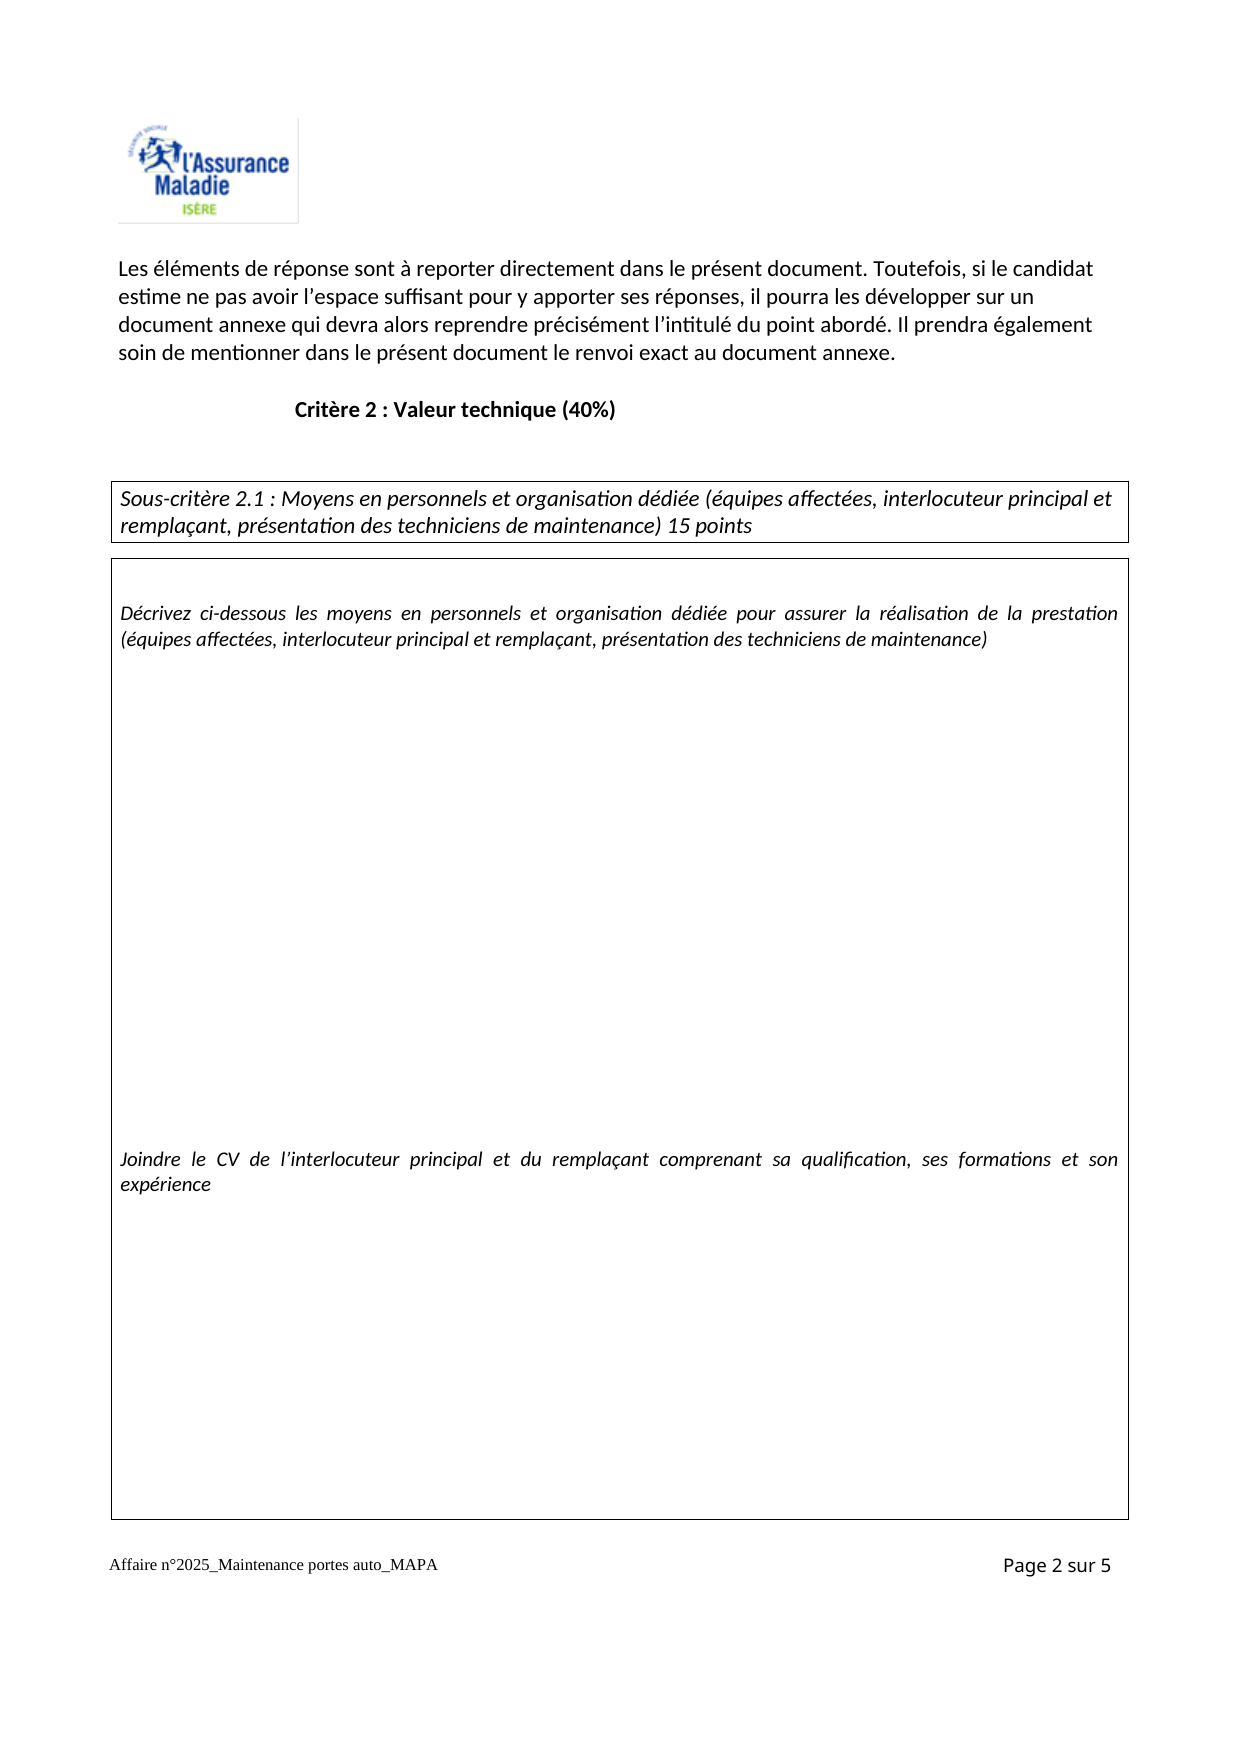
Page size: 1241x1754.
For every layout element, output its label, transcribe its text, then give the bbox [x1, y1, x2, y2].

text Sous-critère 2.1 : Moyens en personnels et organisation dédiée (équipes affectées, interlocuteur principal et remplaçant, présentation des techniciens de maintenance) 15 points [112, 482, 1128, 542]
text Joindre le CV de l’interlocuteur principal et du remplaçant comprenant sa qualification, ses formations et son expérience [112, 1143, 1128, 1197]
text Les éléments de réponse sont à reporter directement dans le présent document. Toutefois, si le candidat estime ne pas avoir l’espace suffisant pour y apporter ses réponses, il pourra les développer sur un document annexe qui devra alors reprendre précisément l’intitulé du point abordé. Il prendra également soin de mentionner dans le présent document le renvoi exact au document annexe. [118, 254, 1122, 367]
picture [118, 118, 300, 225]
text Décrivez ci-dessous les moyens en personnels et organisation dédiée pour assurer la réalisation de la prestation (équipes affectées, interlocuteur principal et remplaçant, présentation des techniciens de maintenance) [112, 597, 1128, 651]
text Critère 2 : Valeur technique (40%) [120, 395, 1120, 423]
